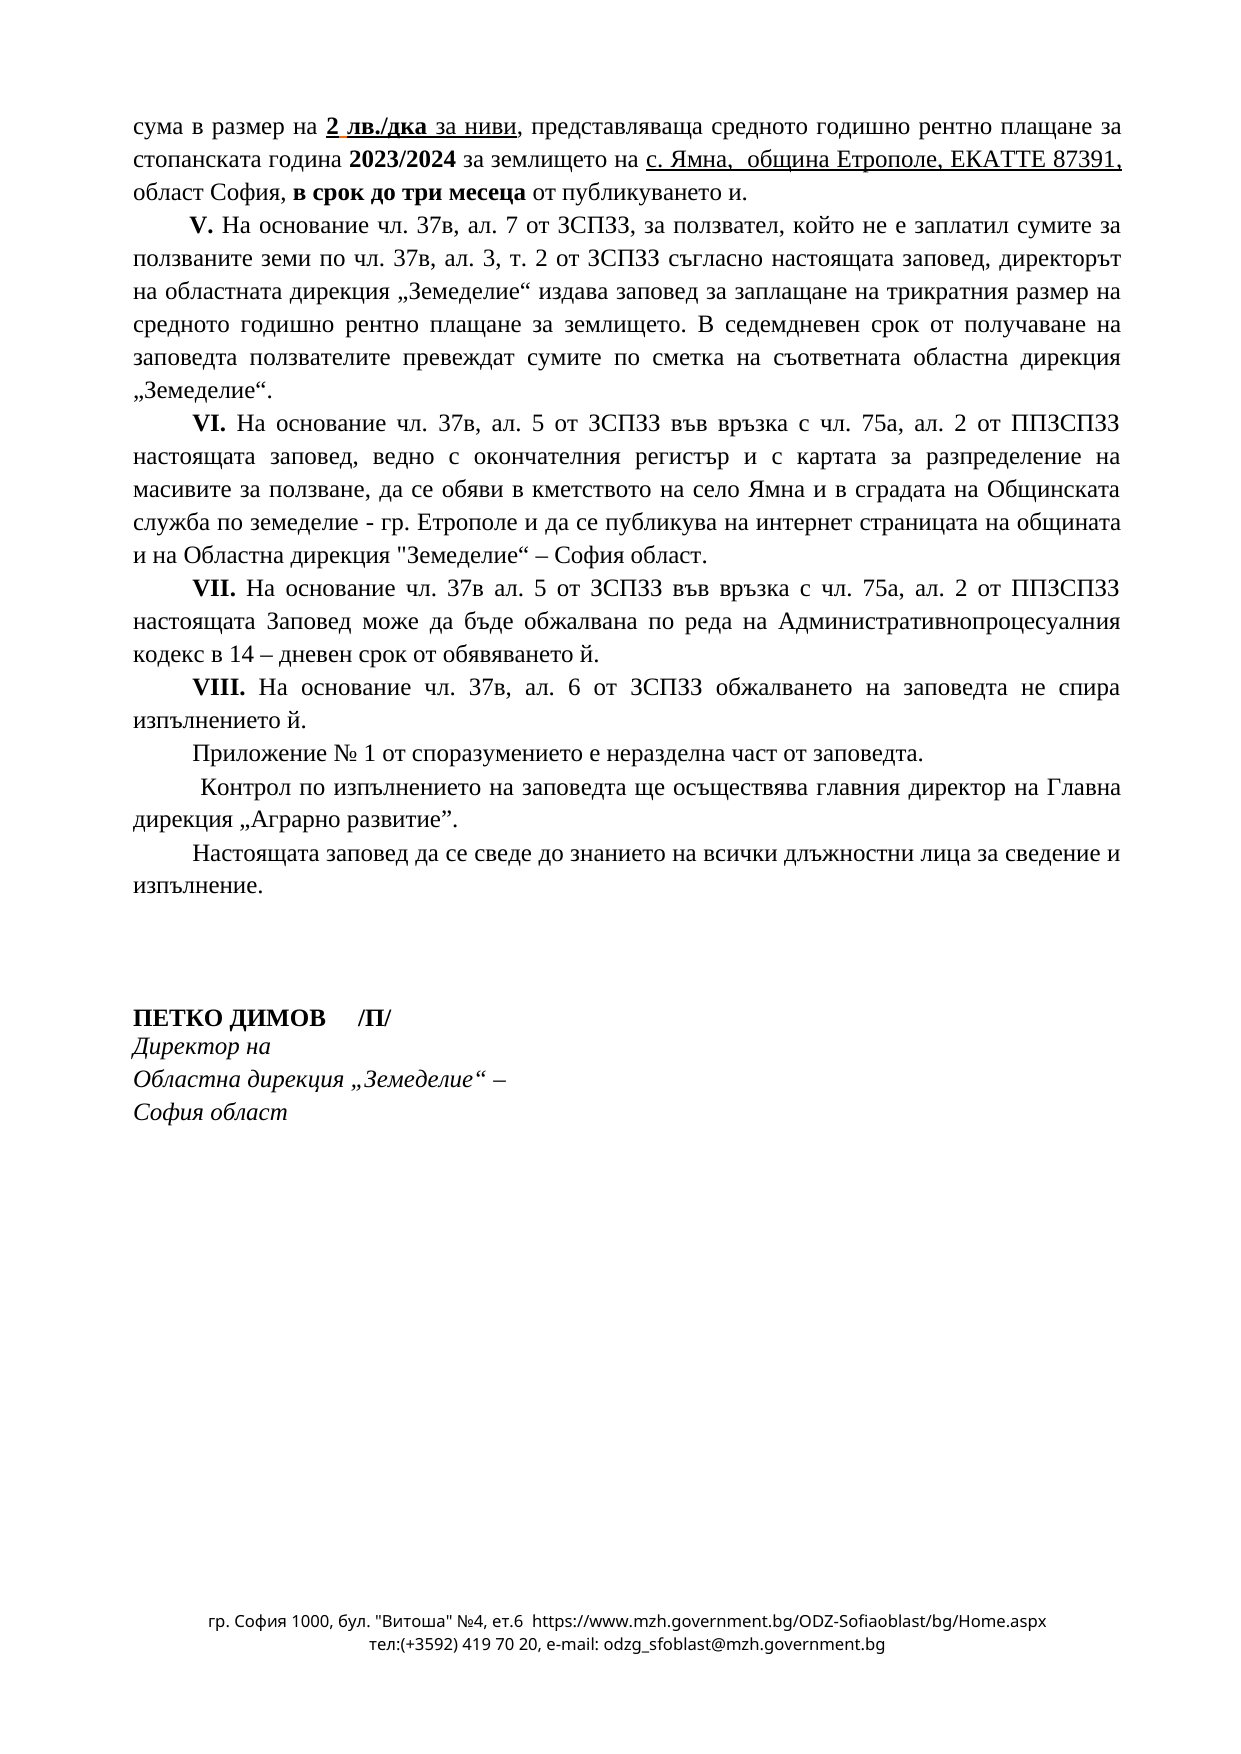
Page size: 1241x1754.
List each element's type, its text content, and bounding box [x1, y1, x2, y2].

text Приложение № 1 от споразумението е неразделна част от заповедта. [133, 738, 1122, 767]
text Контрол по изпълнението на заповедта ще осъществява главния директор на Главна дирекция „Аграрно развитие”. [133, 772, 1122, 833]
text VII. На основание чл. 37в ал. 5 от ЗСПЗЗ във връзка с чл. 75а, ал. 2 от ППЗСПЗЗ настоящата Заповед може да бъде обжалвана по реда на Административнопроцесуалния кодекс в 14 – дневен срок от обявяването й. [133, 573, 1122, 668]
text Директор на [133, 1031, 1122, 1060]
text VI. На основание чл. 37в, ал. 5 от ЗСПЗЗ във връзка с чл. 75а, ал. 2 от ППЗСПЗЗ настоящата заповед, ведно с окончателния регистър и с картата за разпределение на масивите за ползване, да се обяви в кметството на село Ямна и в сградата на Общинската служба по земеделие - гр. Етрополе и да се публикува на интернет страницата на общината и на Областна дирекция "Земеделие“ – София област. [133, 408, 1122, 569]
text ПЕТКО ДИМОВ /П/ [133, 1003, 1122, 1031]
text Областна дирекция „Земеделие“ – [133, 1064, 1122, 1093]
text V. На основание чл. 37в, ал. 7 от ЗСПЗЗ, за ползвател, който не е заплатил сумите за ползваните земи по чл. 37в, ал. 3, т. 2 от ЗСПЗЗ съгласно настоящата заповед, директорът на областната дирекция „Земеделие“ издава заповед за заплащане на трикратния размер на средното годишно рентно плащане за землището. В седемдневен срок от получаване на заповедта ползвателите превеждат сумите по сметка на съответната областна дирекция „Земеделие“. [133, 210, 1122, 404]
text Настоящата заповед да се сведе до знанието на всички длъжностни лица за сведение и изпълнение. [133, 838, 1122, 899]
text VIII. На основание чл. 37в, ал. 6 от ЗСПЗЗ обжалването на заповедта не спира изпълнението й. [133, 672, 1122, 734]
text сума в размер на 2 лв./дка за ниви, представляваща средното годишно рентно плащане за стопанската година 2023/2024 за землището на с. Ямна, община Етрополе, ЕКАТТЕ 87391, област София, в срок до три месеца от публикуването и. [133, 111, 1122, 206]
text София област [133, 1097, 1122, 1126]
